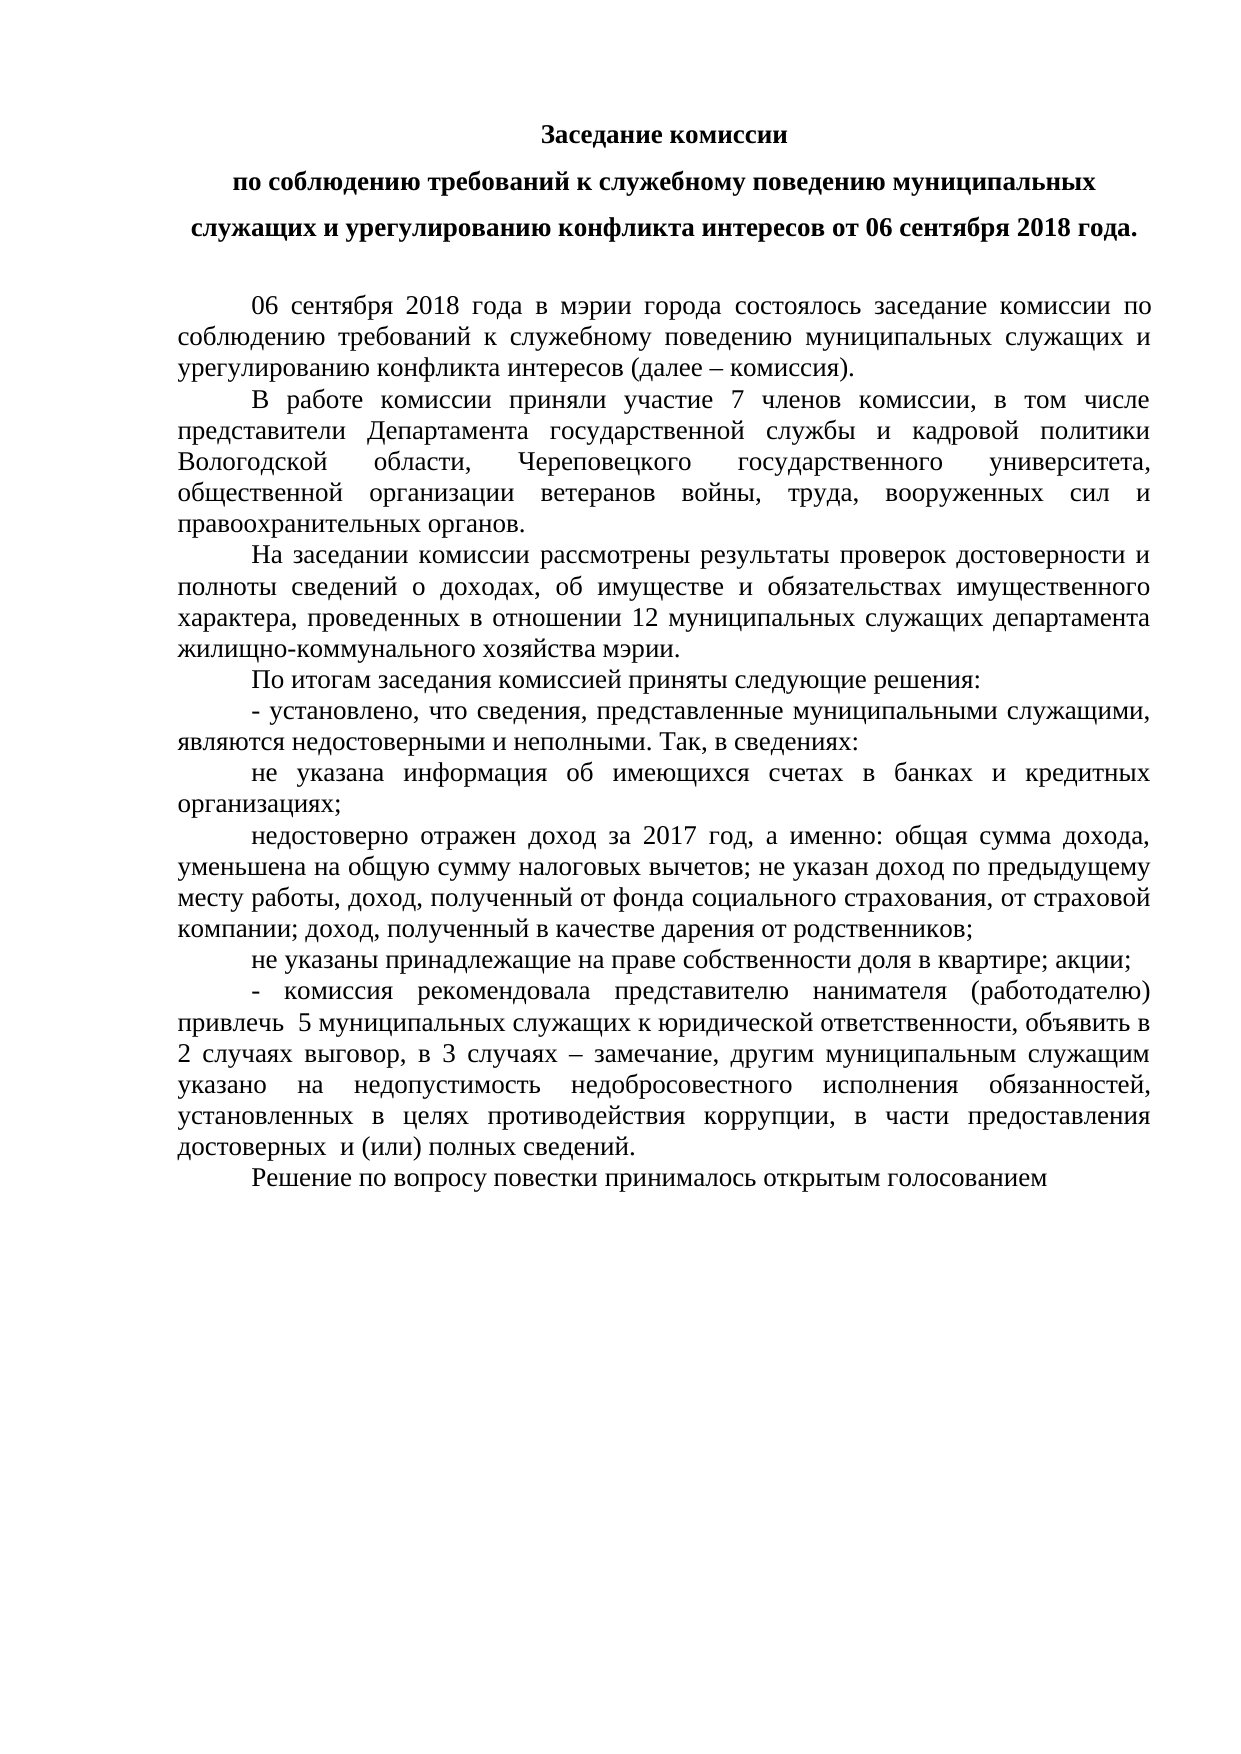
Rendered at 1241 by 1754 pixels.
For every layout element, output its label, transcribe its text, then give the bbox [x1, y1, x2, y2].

text - установлено, что сведения, представленные муниципальными служащими, являются недостоверными и неполными. Так, в сведениях: [177, 694, 1152, 756]
text На заседании комиссии рассмотрены результаты проверок достоверности и полноты сведений о доходах, об имуществе и обязательствах имущественного характера, проведенных в отношении 12 муниципальных служащих департамента жилищно-коммунального хозяйства мэрии. [177, 538, 1152, 663]
text не указаны принадлежащие на праве собственности доля в квартире; акции; [177, 943, 1152, 974]
text По итогам заседания комиссией приняты следующие решения: [177, 663, 1152, 694]
text Заседание комиссии [177, 118, 1152, 149]
text В работе комиссии приняли участие 7 членов комиссии, в том числе представители Департамента государственной службы и кадровой политики Вологодской области, Череповецкого государственного университета, общественной организации ветеранов войны, труда, вооруженных сил и правоохранительных органов. [177, 383, 1152, 538]
text по соблюдению требований к служебному поведению муниципальных служащих и урегулированию конфликта интересов от 06 сентября 2018 года. [177, 165, 1152, 243]
text 06 сентября 2018 года в мэрии города состоялось заседание комиссии по соблюдению требований к служебному поведению муниципальных служащих и урегулированию конфликта интересов (далее – комиссия). [177, 289, 1152, 383]
text недостоверно отражен доход за 2017 год, а именно: общая сумма дохода, уменьшена на общую сумму налоговых вычетов; не указан доход по предыдущему месту работы, доход, полученный от фонда социального страхования, от страховой компании; доход, полученный в качестве дарения от родственников; [177, 819, 1152, 943]
text не указана информация об имеющихся счетах в банках и кредитных организациях; [177, 756, 1152, 819]
text Решение по вопросу повестки принималось открытым голосованием [177, 1161, 1152, 1192]
text - комиссия рекомендовала представителю нанимателя (работодателю) привлечь 5 муниципальных служащих к юридической ответственности, объявить в 2 случаях выговор, в 3 случаях – замечание, другим муниципальным служащим указано на недопустимость недобросовестного исполнения обязанностей, установленных в целях противодействия коррупции, в части предоставления достоверных и (или) полных сведений. [177, 974, 1152, 1161]
